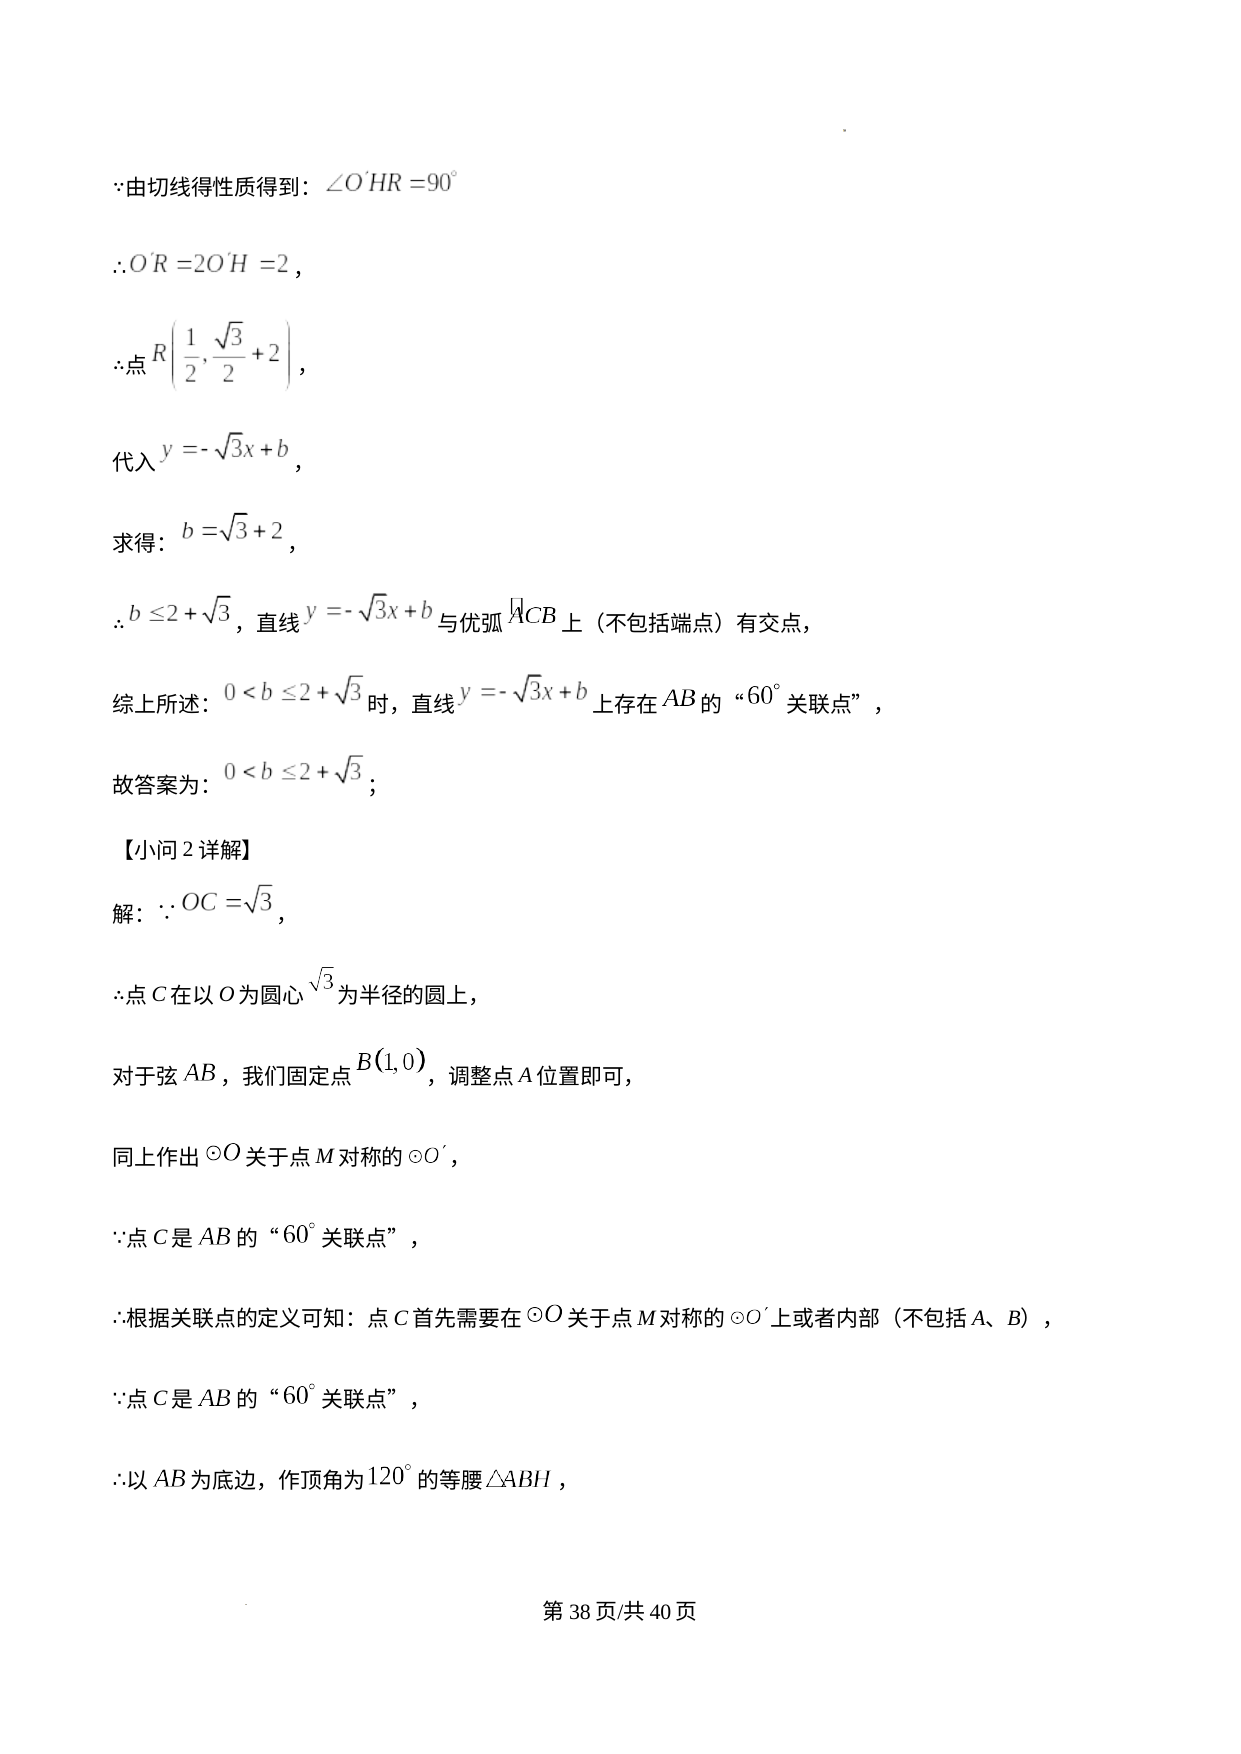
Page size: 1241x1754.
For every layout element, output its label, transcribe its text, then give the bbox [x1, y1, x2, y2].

text ∴点， [112, 315, 1128, 412]
text 综上所述：时，直线上存在的“关联点”， [112, 671, 1128, 736]
text ∵点C是的“关联点”， [112, 1366, 1128, 1431]
text 故答案为：； [112, 751, 1128, 816]
text 求得：， [112, 509, 1128, 574]
text ∴根据关联点的定义可知：点C首先需要在关于点M对称的上或者内部（不包括A、B）， [112, 1285, 1128, 1350]
text ∴，直线与优弧上（不包括端点）有交点， [112, 590, 1128, 655]
text ∴以为底边，作顶角为的等腰， [112, 1446, 1128, 1511]
text ∴点C在以O为圆心为半径的圆上， [112, 961, 1128, 1026]
text 代入， [112, 428, 1128, 493]
text ∵点C是的“关联点”， [112, 1204, 1128, 1269]
text 同上作出关于点M对称的， [112, 1123, 1128, 1188]
text 对于弦，我们固定点，调整点A位置即可， [112, 1042, 1128, 1107]
text 解：∵， [112, 881, 1128, 946]
text 【小问2详解】 [112, 832, 1128, 865]
text ∴， [112, 234, 1128, 299]
text ∵由切线得性质得到： [112, 153, 1128, 218]
